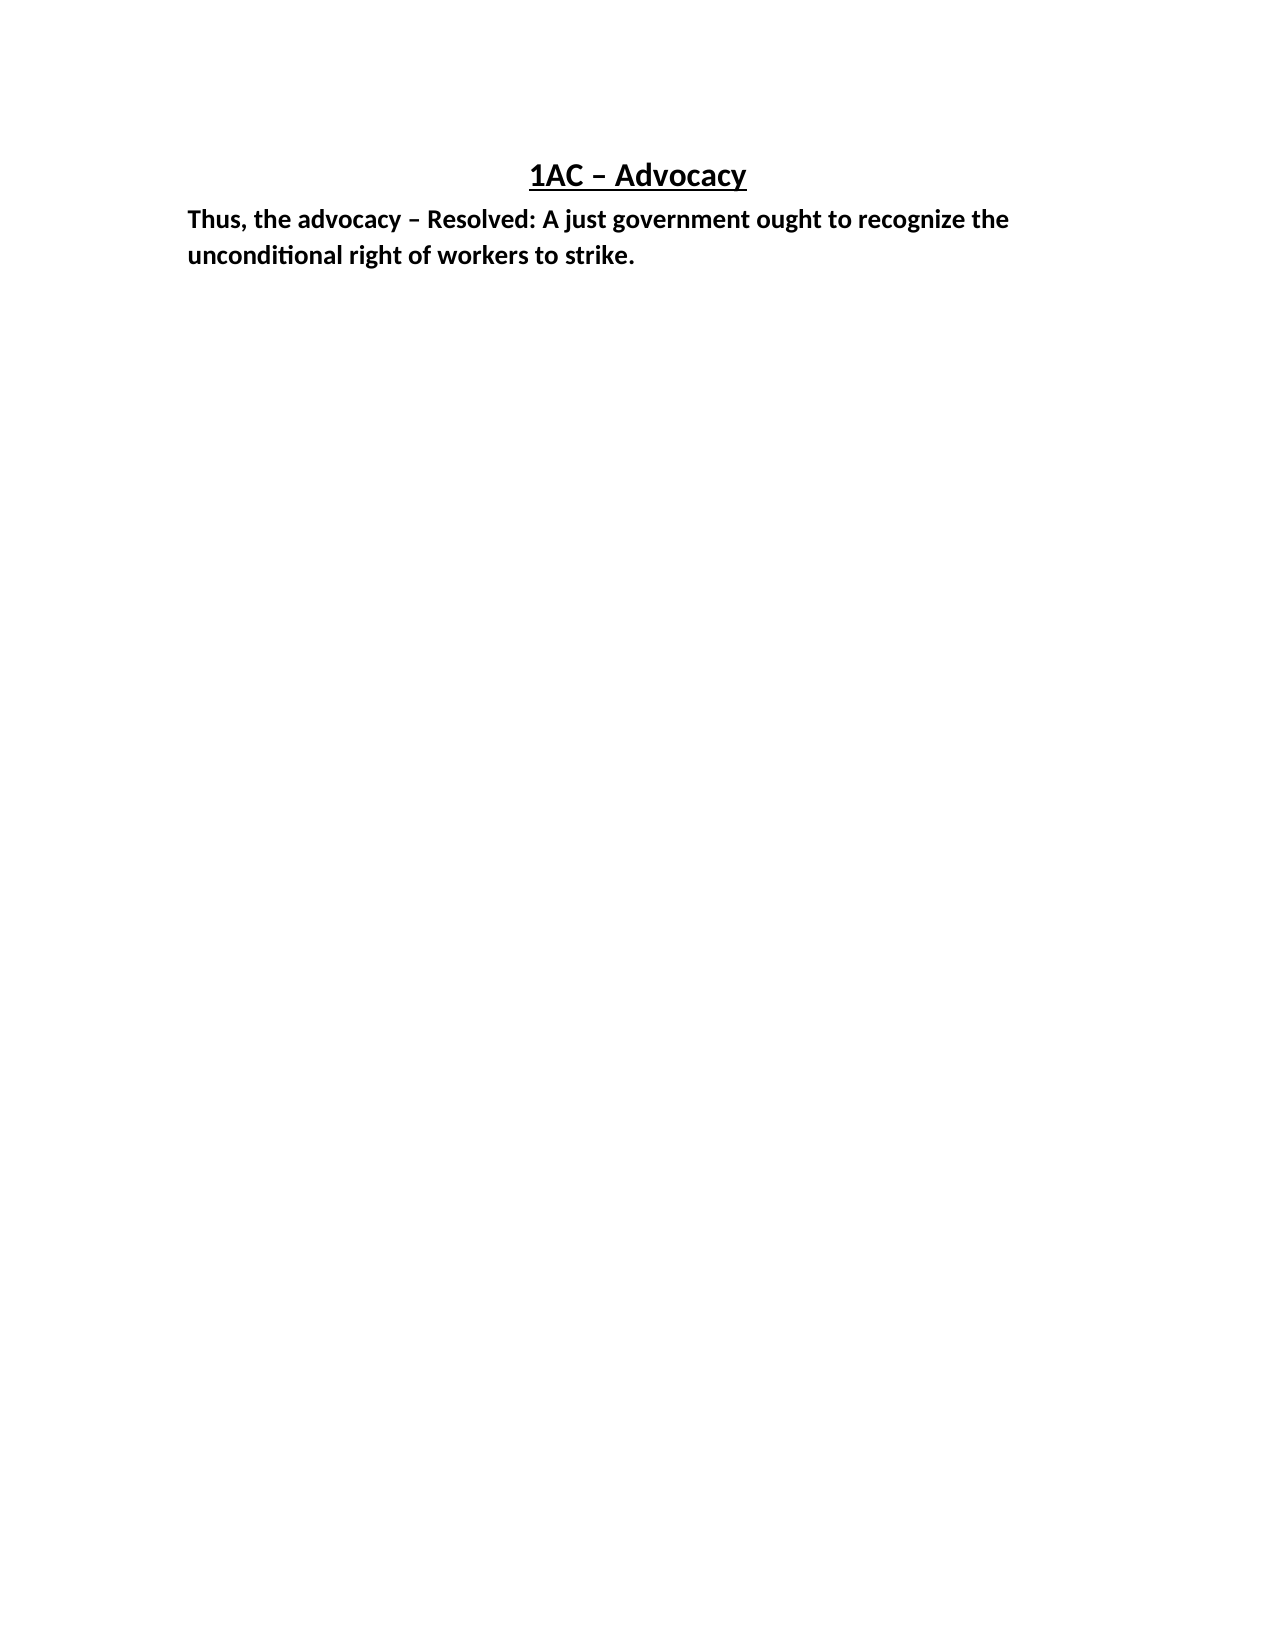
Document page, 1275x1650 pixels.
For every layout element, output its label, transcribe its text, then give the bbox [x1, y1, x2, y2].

subtitle 1AC – Advocacy [187, 154, 1087, 195]
subtitle Thus, the advocacy – Resolved: A just government ought to recognize the unconditional right of workers to strike. [187, 202, 1087, 271]
